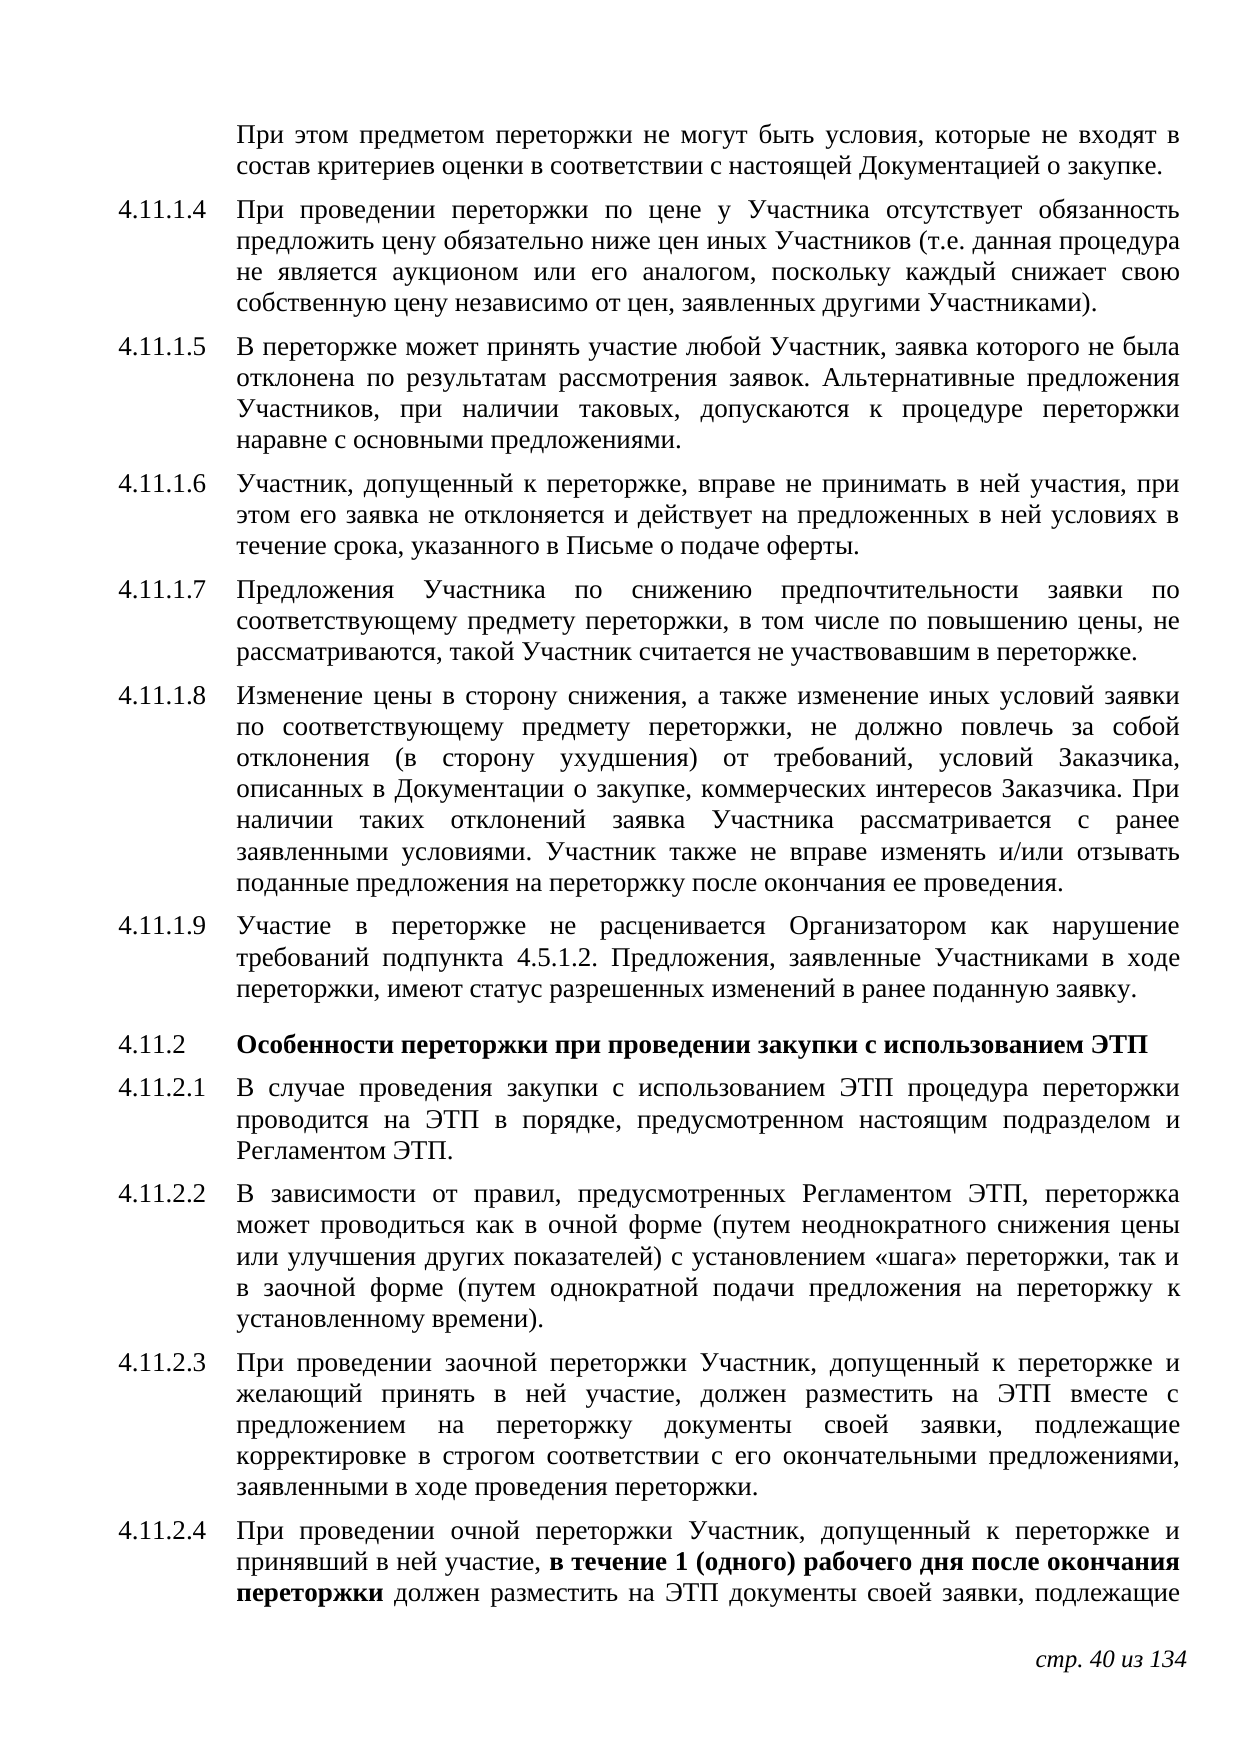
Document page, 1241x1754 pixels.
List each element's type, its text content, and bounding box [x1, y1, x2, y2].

text Участник, допущенный к переторжке, вправе не принимать в ней участия, при этом его заявка не отклоняется и действует на предложенных в ней условиях в течение срока, указанного в Письме о подаче оферты. [118, 467, 1181, 561]
text В случае проведения закупки с использованием ЭТП процедура переторжки проводится на ЭТП в порядке, предусмотренном настоящим подразделом и Регламентом ЭТП. [118, 1072, 1181, 1165]
text Изменение цены в сторону снижения, а также изменение иных условий заявки по соответствующему предмету переторжки, не должно повлечь за собой отклонения (в сторону ухудшения) от требований, условий Заказчика, описанных в Документации о закупке, коммерческих интересов Заказчика. При наличии таких отклонений заявка Участника рассматривается с ранее заявленными условиями. Участник также не вправе изменять и/или отзывать поданные предложения на переторжку после окончания ее проведения. [118, 679, 1181, 897]
list При этом предметом переторжки не могут быть условия, которые не входят в состав критериев оценки в соответствии с настоящей Документацией о закупке. [236, 118, 1181, 180]
text Участие в переторжке не расценивается Организатором как нарушение требований подпункта 4.5.1.2. Предложения, заявленные Участниками в ходе переторжки, имеют статус разрешенных изменений в ранее поданную заявку. [118, 909, 1181, 1003]
text Предложения Участника по снижению предпочтительности заявки по соответствующему предмету переторжки, в том числе по повышению цены, не рассматриваются, такой Участник считается не участвовавшим в переторжке. [118, 573, 1181, 666]
text При проведении переторжки по цене у Участника отсутствует обязанность предложить цену обязательно ниже цен иных Участников (т.е. данная процедура не является аукционом или его аналогом, поскольку каждый снижает свою собственную цену независимо от цен, заявленных другими Участниками). [118, 193, 1181, 317]
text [118, 1514, 1181, 1607]
text В переторжке может принять участие любой Участник, заявка которого не была отклонена по результатам рассмотрения заявок. Альтернативные предложения Участников, при наличии таковых, допускаются к процедуре переторжки наравне с основными предложениями. [118, 330, 1181, 454]
text Особенности переторжки при проведении закупки с использованием ЭТП [118, 1028, 1181, 1059]
text При проведении заочной переторжки Участник, допущенный к переторжке и желающий принять в ней участие, должен разместить на ЭТП вместе с предложением на переторжку документы своей заявки, подлежащие корректировке в строгом соответствии с его окончательными предложениями, заявленными в ходе проведения переторжки. [118, 1346, 1181, 1501]
text В зависимости от правил, предусмотренных Регламентом ЭТП, переторжка может проводиться как в очной форме (путем неоднократного снижения цены или улучшения других показателей) с установлением «шага» переторжки, так и в заочной форме (путем однократной подачи предложения на переторжку к установленному времени). [118, 1177, 1181, 1333]
